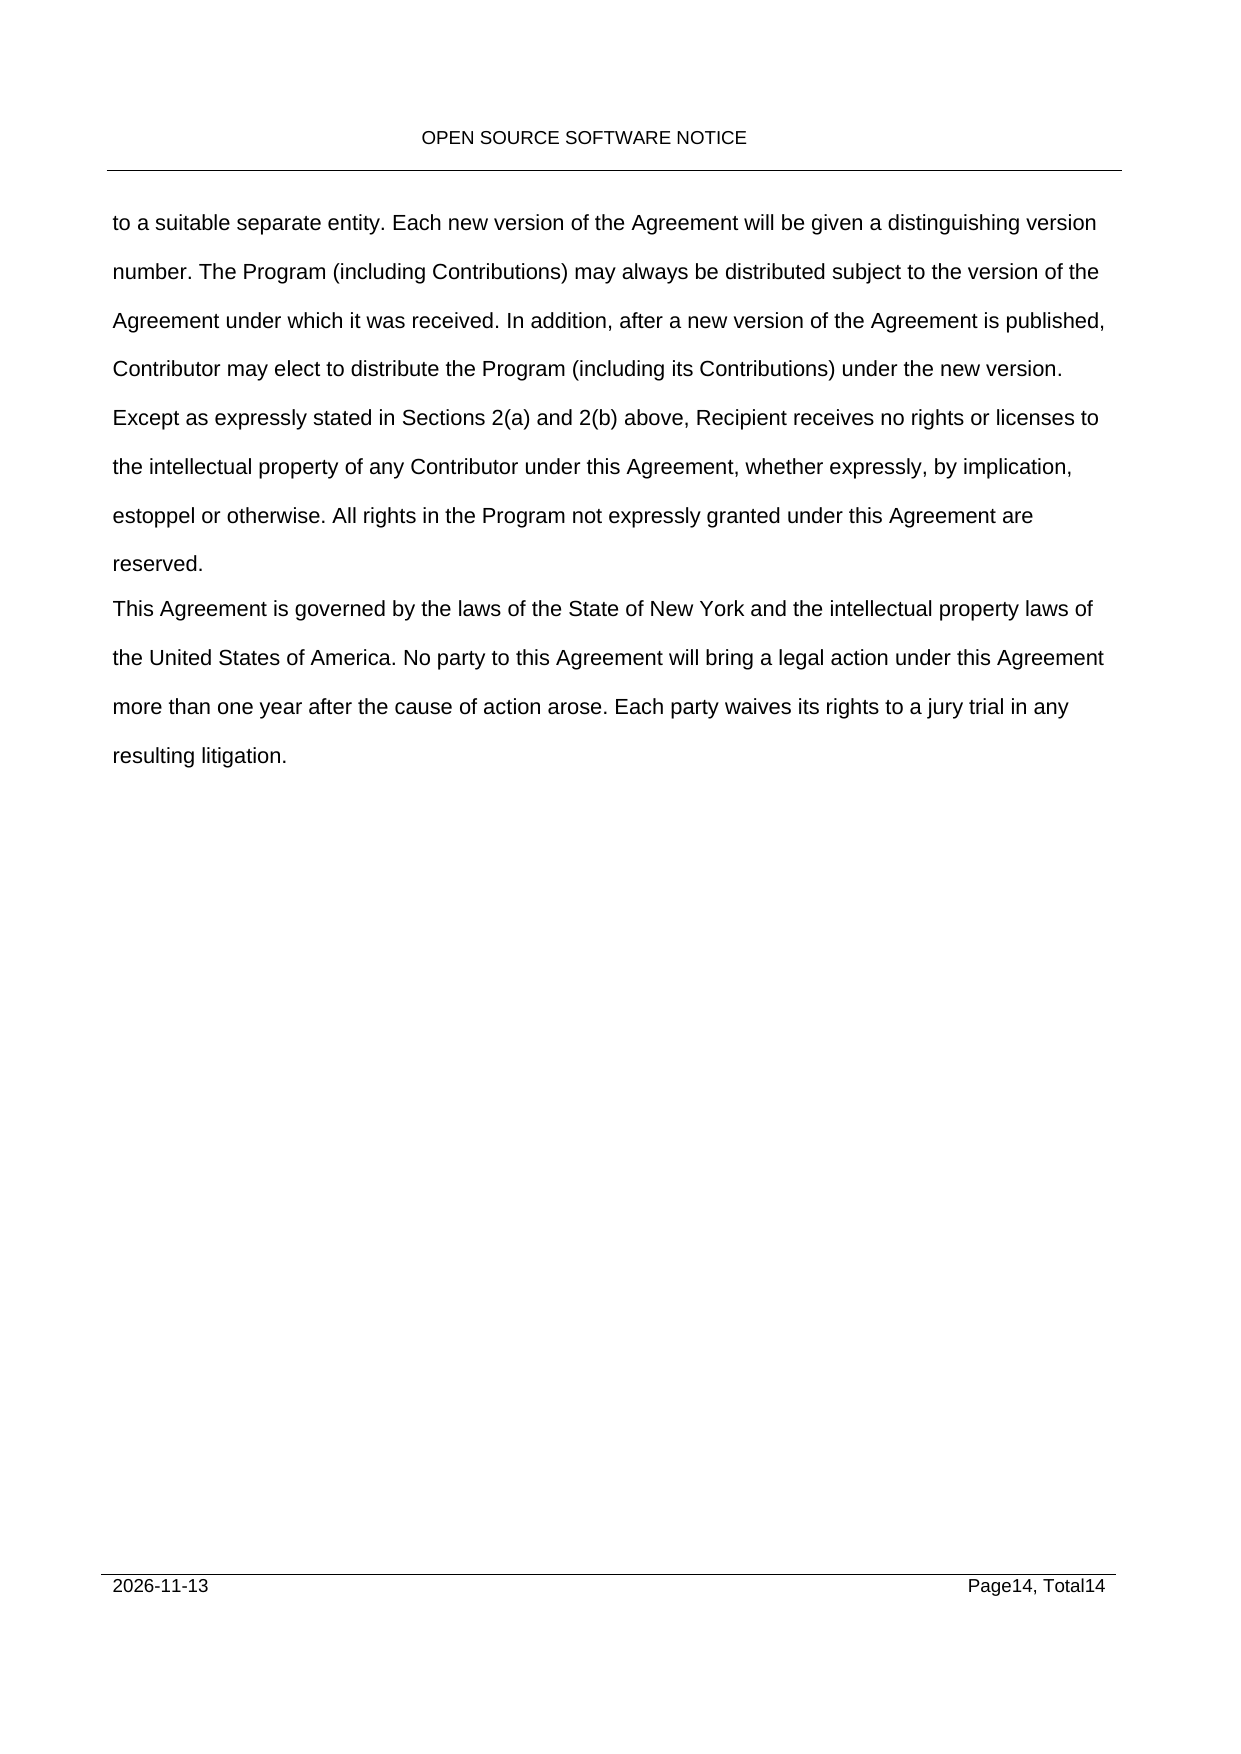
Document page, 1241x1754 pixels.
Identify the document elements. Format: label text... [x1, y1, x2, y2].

text This Agreement is governed by the laws of the State of New York and the intellectual property laws of the United States of America. No party to this Agreement will bring a legal action under this Agreement more than one year after the cause of action arose. Each party waives its rights to a jury trial in any resulting litigation. [112, 593, 1128, 771]
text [112, 206, 1128, 580]
